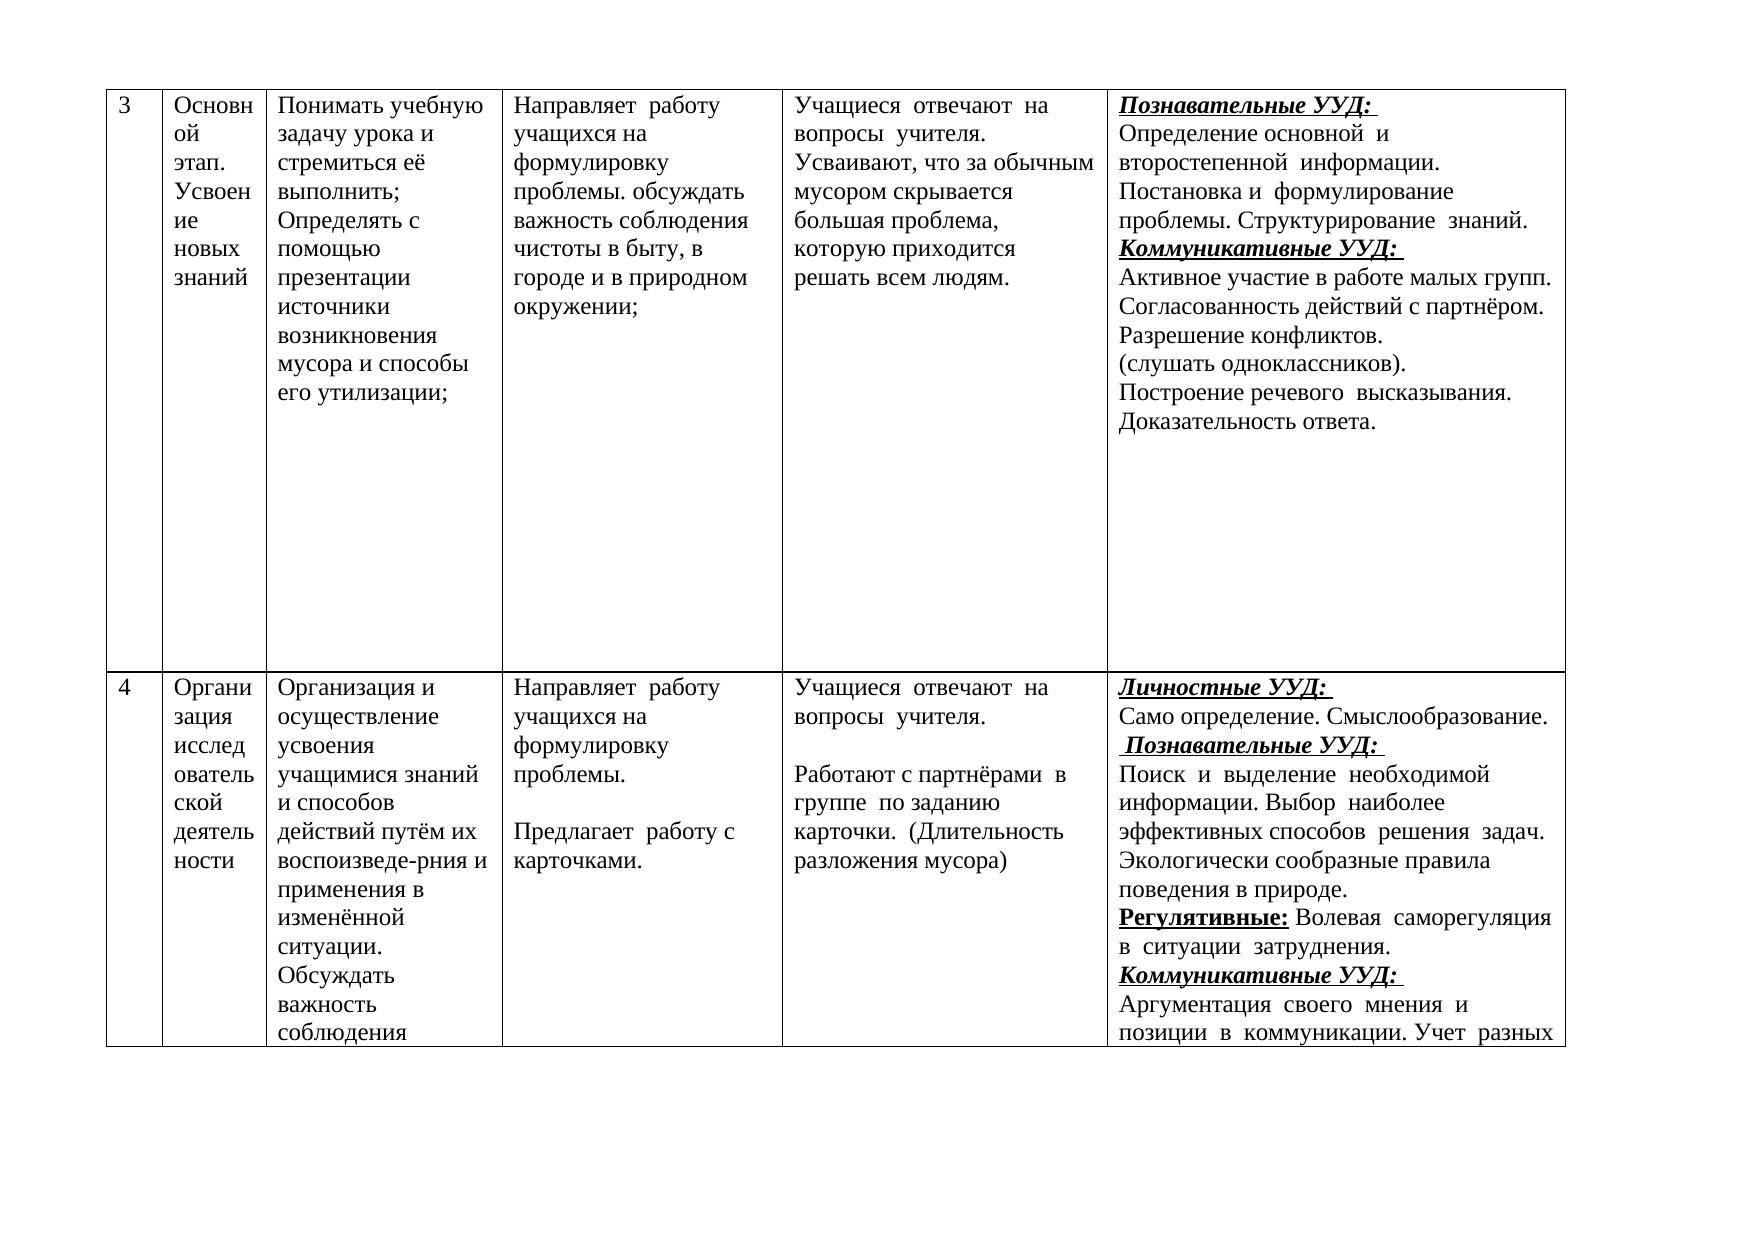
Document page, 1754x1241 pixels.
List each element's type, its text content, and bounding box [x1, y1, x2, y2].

table_cell Понимать учебную задачу урока и стремиться её выполнить; Определять с помощью презентации источники возникновения мусора и способы его утилизации; [267, 90, 502, 671]
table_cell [503, 673, 782, 1046]
table_cell Учащиеся отвечают на вопросы учителя. Усваивают, что за обычным мусором скрывается большая проблема, которую приходится решать всем людям. [783, 90, 1107, 671]
table_cell Познавательные УУД: Определение основной и второстепенной информации. Постановка и формулирование проблемы. Структурирование знаний. Коммуникативные УУД: Активное участие в работе малых групп. Согласованность действий с партнёром. Разрешение конфликтов. (слушать одноклассников). Построение речевого высказывания. Доказательность ответа. [1108, 90, 1565, 671]
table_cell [783, 673, 1107, 1046]
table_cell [1108, 673, 1565, 1046]
table_cell Основной этап. Усвоение новых знаний [163, 90, 266, 671]
table_cell 3 [107, 90, 162, 671]
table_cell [267, 673, 502, 1046]
table_cell 4 [107, 673, 162, 1046]
table_cell Направляет работу учащихся на формулировку проблемы. обсуждать важность соблюдения чистоты в быту, в городе и в природном окружении; [503, 90, 782, 671]
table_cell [163, 673, 266, 1046]
